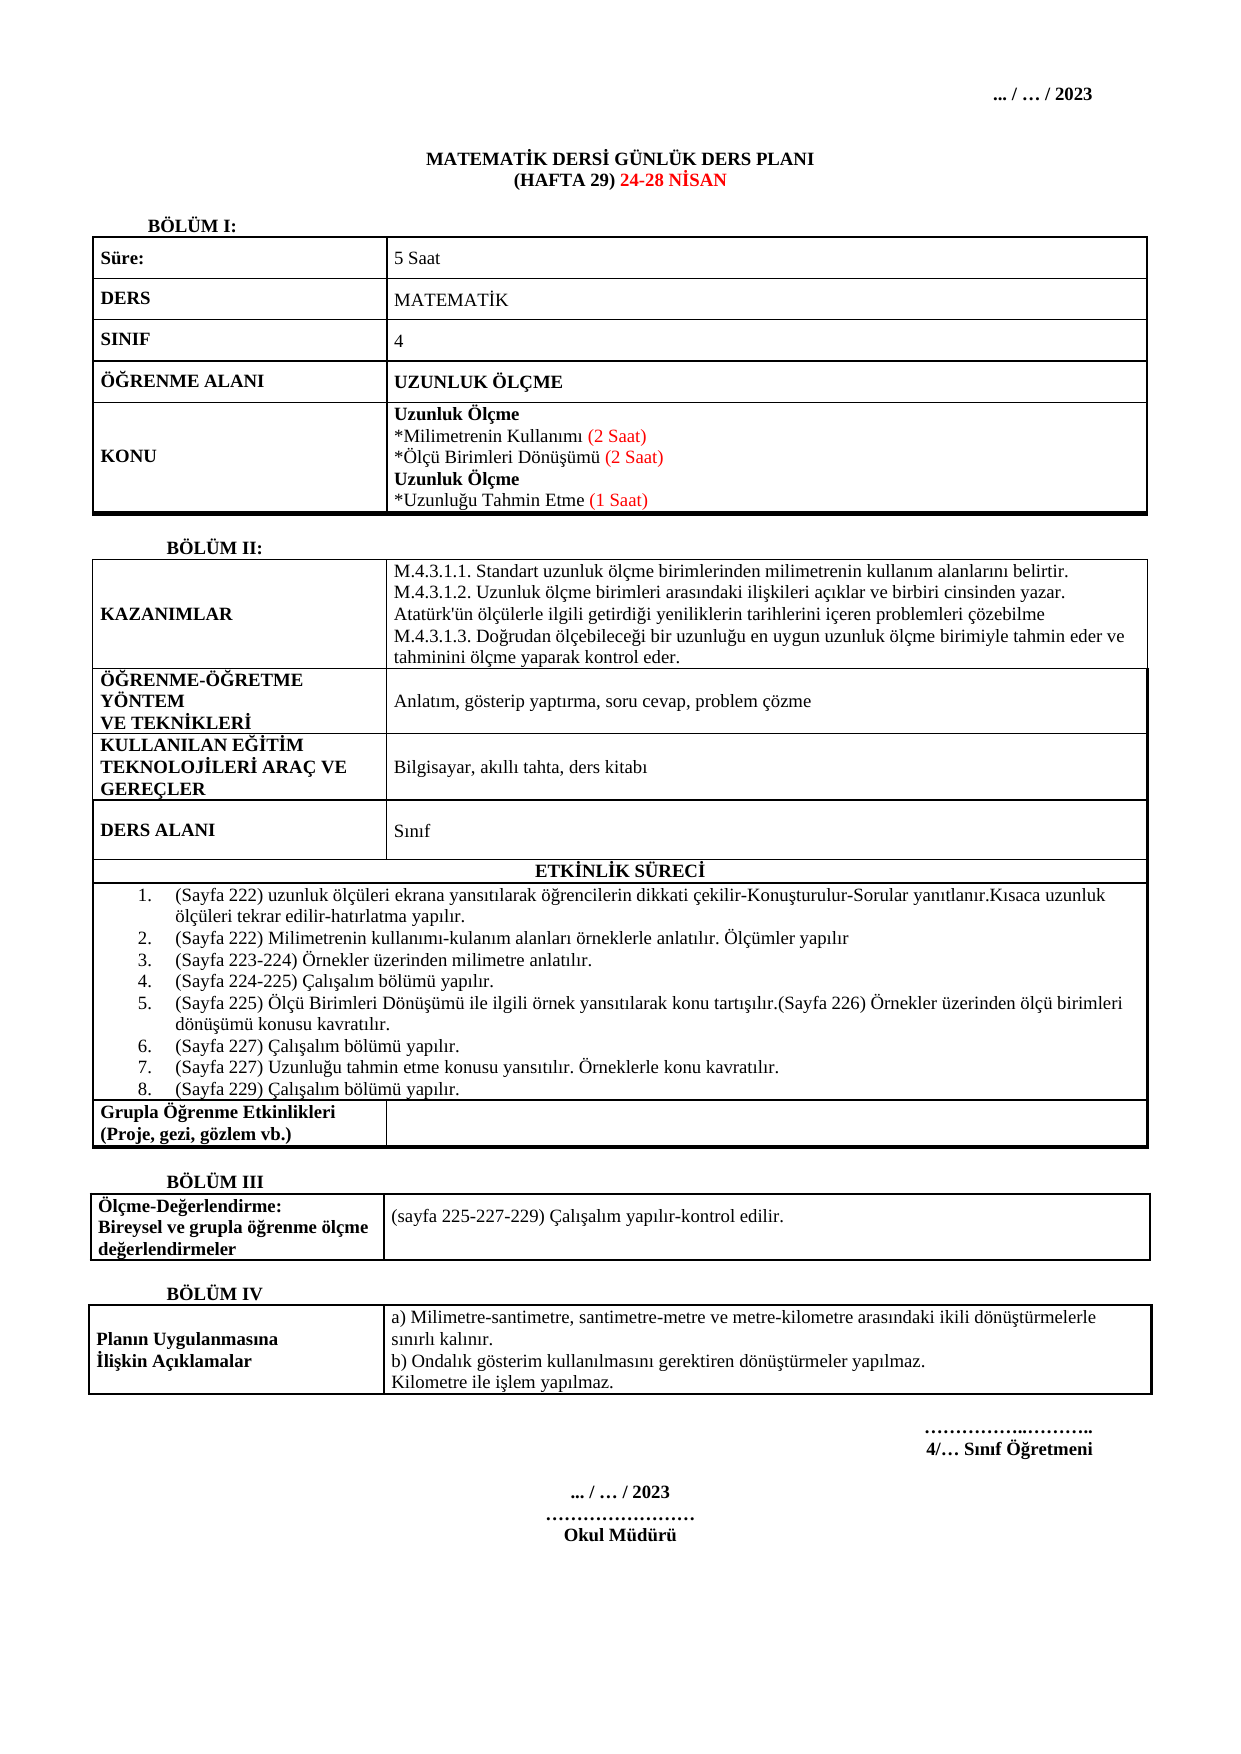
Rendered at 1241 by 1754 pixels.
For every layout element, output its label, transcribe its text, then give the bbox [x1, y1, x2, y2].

table_header Planın Uygulanmasına İlişkin Açıklamalar [90, 1306, 383, 1393]
table_cell [387, 1101, 1146, 1144]
table_cell DERS ALANI [94, 801, 386, 858]
subtitle BÖLÜM III [148, 1171, 1092, 1192]
text MATEMATİK DERSİ GÜNLÜK DERS PLANI [148, 147, 1092, 169]
table_cell KONU [94, 403, 386, 511]
table_header 5 Saat [388, 238, 1146, 277]
table_cell ETKİNLİK SÜRECİ [94, 860, 1146, 882]
text 4/… Sınıf Öğretmeni [148, 1438, 1092, 1459]
table_cell Grupla Öğrenme Etkinlikleri (Proje, gezi, gözlem vb.) [94, 1101, 386, 1144]
table_cell UZUNLUK ÖLÇME [388, 362, 1146, 402]
text BÖLÜM II: [148, 537, 1092, 559]
table_cell Sınıf [387, 801, 1146, 858]
table_header Süre: [94, 238, 386, 277]
text …………………… [148, 1503, 1092, 1524]
text ... / … / 2023 [148, 83, 1092, 104]
table_cell ÖĞRENME ALANI [94, 362, 386, 402]
text (HAFTA 29) 24-28 NİSAN [148, 169, 1092, 191]
table_cell KULLANILAN EĞİTİM TEKNOLOJİLERİ ARAÇ VE GEREÇLER [93, 734, 386, 799]
text BÖLÜM I: [148, 214, 1092, 236]
table_cell Uzunluk Ölçme *Milimetrenin Kullanımı (2 Saat) *Ölçü Birimleri Dönüşümü (2 Saat) Uzunluk Ölçme *Uzunluğu Tahmin Etme (1 Saat) [388, 403, 1146, 511]
table_cell SINIF [94, 320, 386, 360]
table_cell (Sayfa 222) uzunluk ölçüleri ekrana yansıtılarak öğrencilerin dikkati çekilir-Konuşturulur-Sorular yanıtlanır.Kısaca uzunluk ölçüleri tekrar edilir-hatırlatma yapılır. (Sayfa 222) Milimetrenin kullanımı-kulanım alanları örneklerle anlatılır. Ölçümler yapılır (Sayfa 223-224) Örnekler üzerinden milimetre anlatılır. (Sayfa 224-225) Çalışalım bölümü yapılır. (Sayfa 225) Ölçü Birimleri Dönüşümü ile ilgili örnek yansıtılarak konu tartışılır.(Sayfa 226) Örnekler üzerinden ölçü birimleri dönüşümü konusu kavratılır. (Sayfa 227) Çalışalım bölümü yapılır. (Sayfa 227) Uzunluğu tahmin etme konusu yansıtılır. Örneklerle konu kavratılır. (Sayfa 229) Çalışalım bölümü yapılır. [94, 884, 1146, 1099]
text ... / … / 2023 [148, 1481, 1092, 1503]
table_header KAZANIMLAR [93, 560, 386, 668]
table_header M.4.3.1.1. Standart uzunluk ölçme birimlerinden milimetrenin kullanım alanlarını belirtir. M.4.3.1.2. Uzunluk ölçme birimleri arasındaki ilişkileri açıklar ve birbiri cinsinden yazar. Atatürk'ün ölçülerle ilgili getirdiği yeniliklerin tarihlerini içeren problemleri çözebilme M.4.3.1.3. Doğrudan ölçebileceği bir uzunluğu en uygun uzunluk ölçme birimiyle tahmin eder ve tahminini ölçme yaparak kontrol eder. [387, 560, 1147, 668]
table_cell Bilgisayar, akıllı tahta, ders kitabı [387, 734, 1146, 799]
table_cell Anlatım, gösterip yaptırma, soru cevap, problem çözme [387, 669, 1146, 733]
table_cell 4 [388, 320, 1146, 360]
subtitle BÖLÜM IV [148, 1283, 1092, 1304]
table_cell ÖĞRENME-ÖĞRETME YÖNTEM VE TEKNİKLERİ [93, 669, 386, 733]
table_cell MATEMATİK [388, 279, 1146, 319]
text Okul Müdürü [148, 1524, 1092, 1546]
table_cell DERS [94, 279, 386, 319]
table_header (sayfa 225-227-229) Çalışalım yapılır-kontrol edilir. [385, 1195, 1149, 1259]
table_header Ölçme-Değerlendirme: Bireysel ve grupla öğrenme ölçme değerlendirmeler [92, 1195, 383, 1259]
table_header a) Milimetre-santimetre, santimetre-metre ve metre-kilometre arasındaki ikili dönüştürmelerle sınırlı kalınır. b) Ondalık gösterim kullanılmasını gerektiren dönüştürmeler yapılmaz. Kilometre ile işlem yapılmaz. [385, 1306, 1150, 1393]
text ……………..……….. [148, 1416, 1092, 1438]
